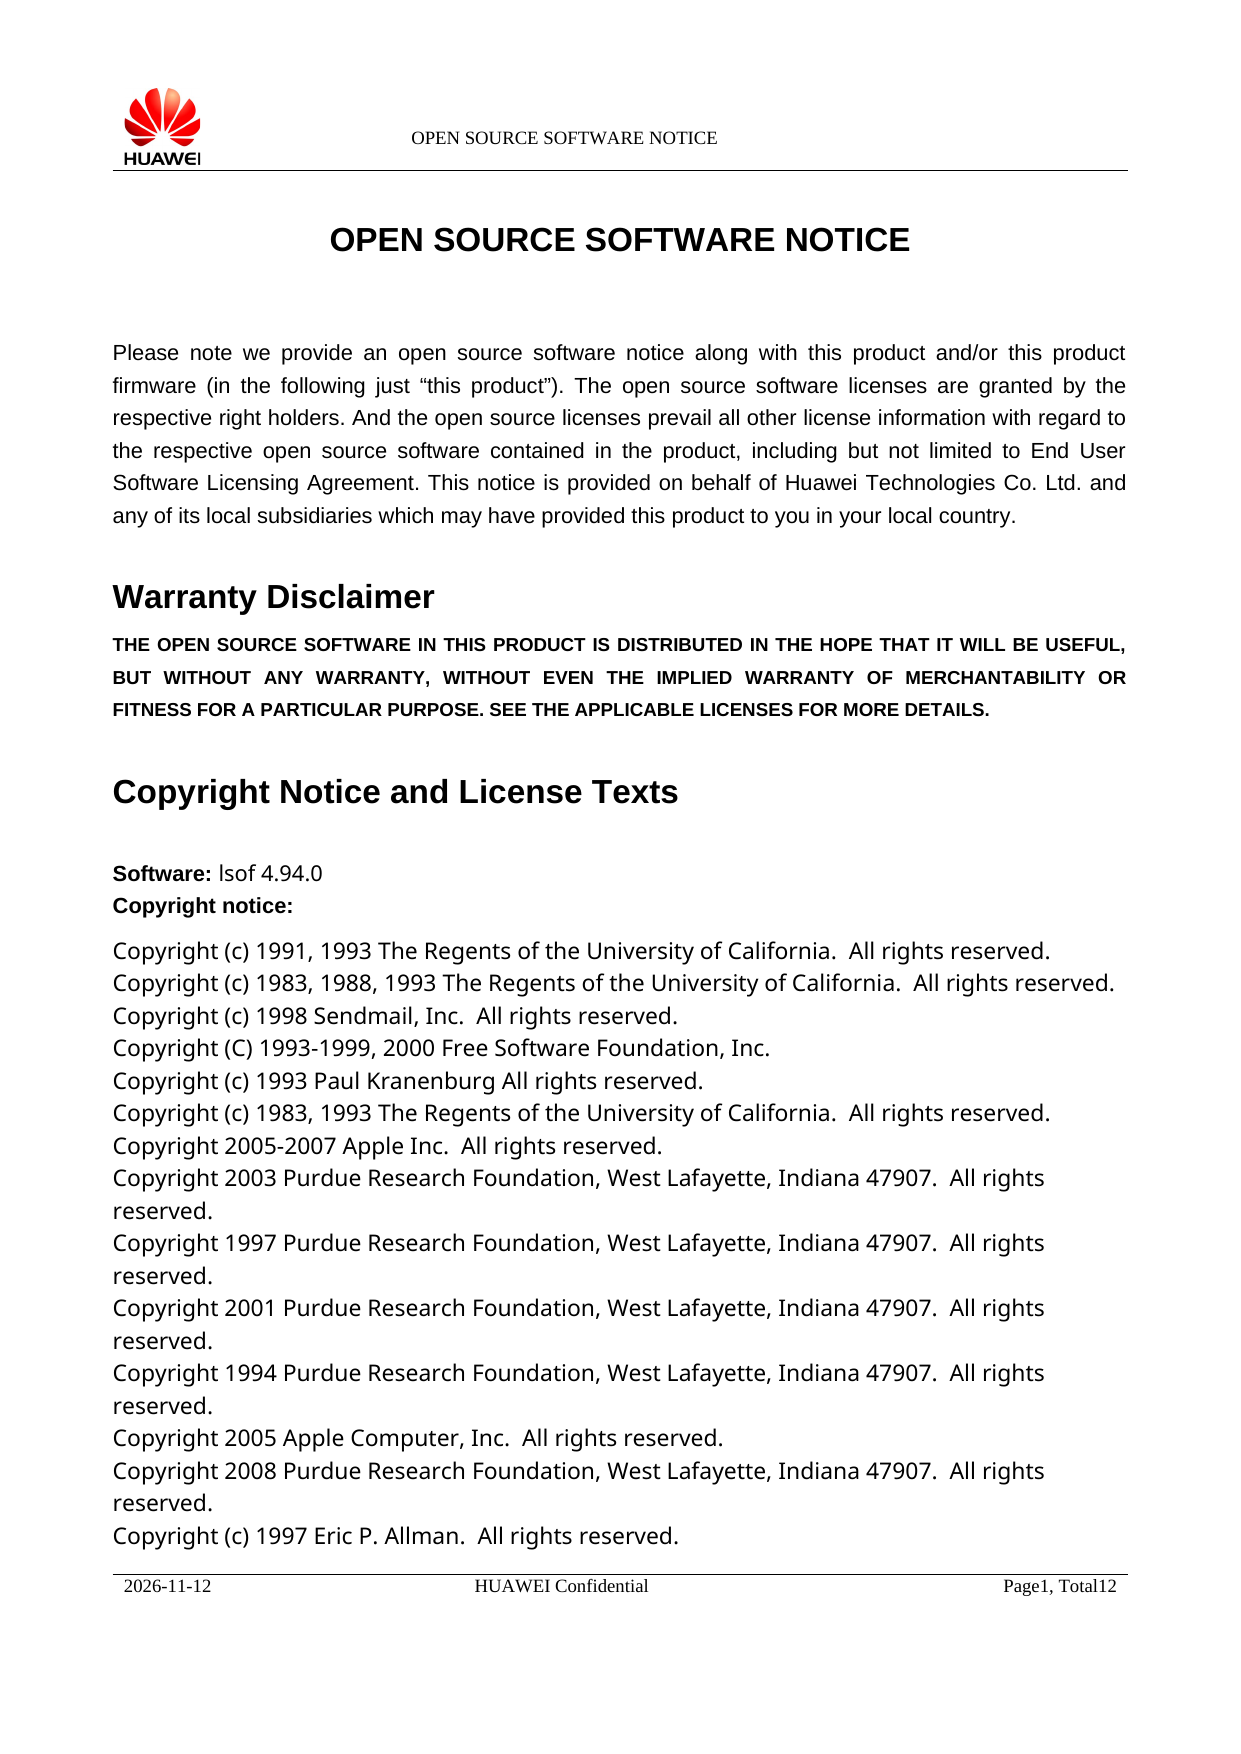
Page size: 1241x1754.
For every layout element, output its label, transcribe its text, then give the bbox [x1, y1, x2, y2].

text The open source software in this product is distributed in the hope that it will be useful, but WITHOUT ANY WARRANTY, without even the implied warranty of MERCHANTABILITY or FITNESS FOR A PARTICULAR PURPOSE. See the applicable licenses for more details. [112, 629, 1128, 726]
text Warranty Disclaimer [112, 564, 1128, 629]
text Copyright notice: [112, 889, 1128, 921]
picture [124, 88, 201, 165]
text Please note we provide an open source software notice along with this product and/or this product firmware (in the following just “this product”). The open source software licenses are granted by the respective right holders. And the open source licenses prevail all other license information with regard to the respective open source software contained in the product, including but not limited to End User Software Licensing Agreement. This notice is provided on behalf of Huawei Technologies Co. Ltd. and any of its local subsidiaries which may have provided this product to you in your local country. [112, 336, 1128, 531]
text OPEN SOURCE SOFTWARE NOTICE [112, 206, 1128, 271]
text Copyright Notice and License Texts [112, 759, 1128, 824]
title Software: lsof 4.94.0 [112, 856, 1128, 889]
